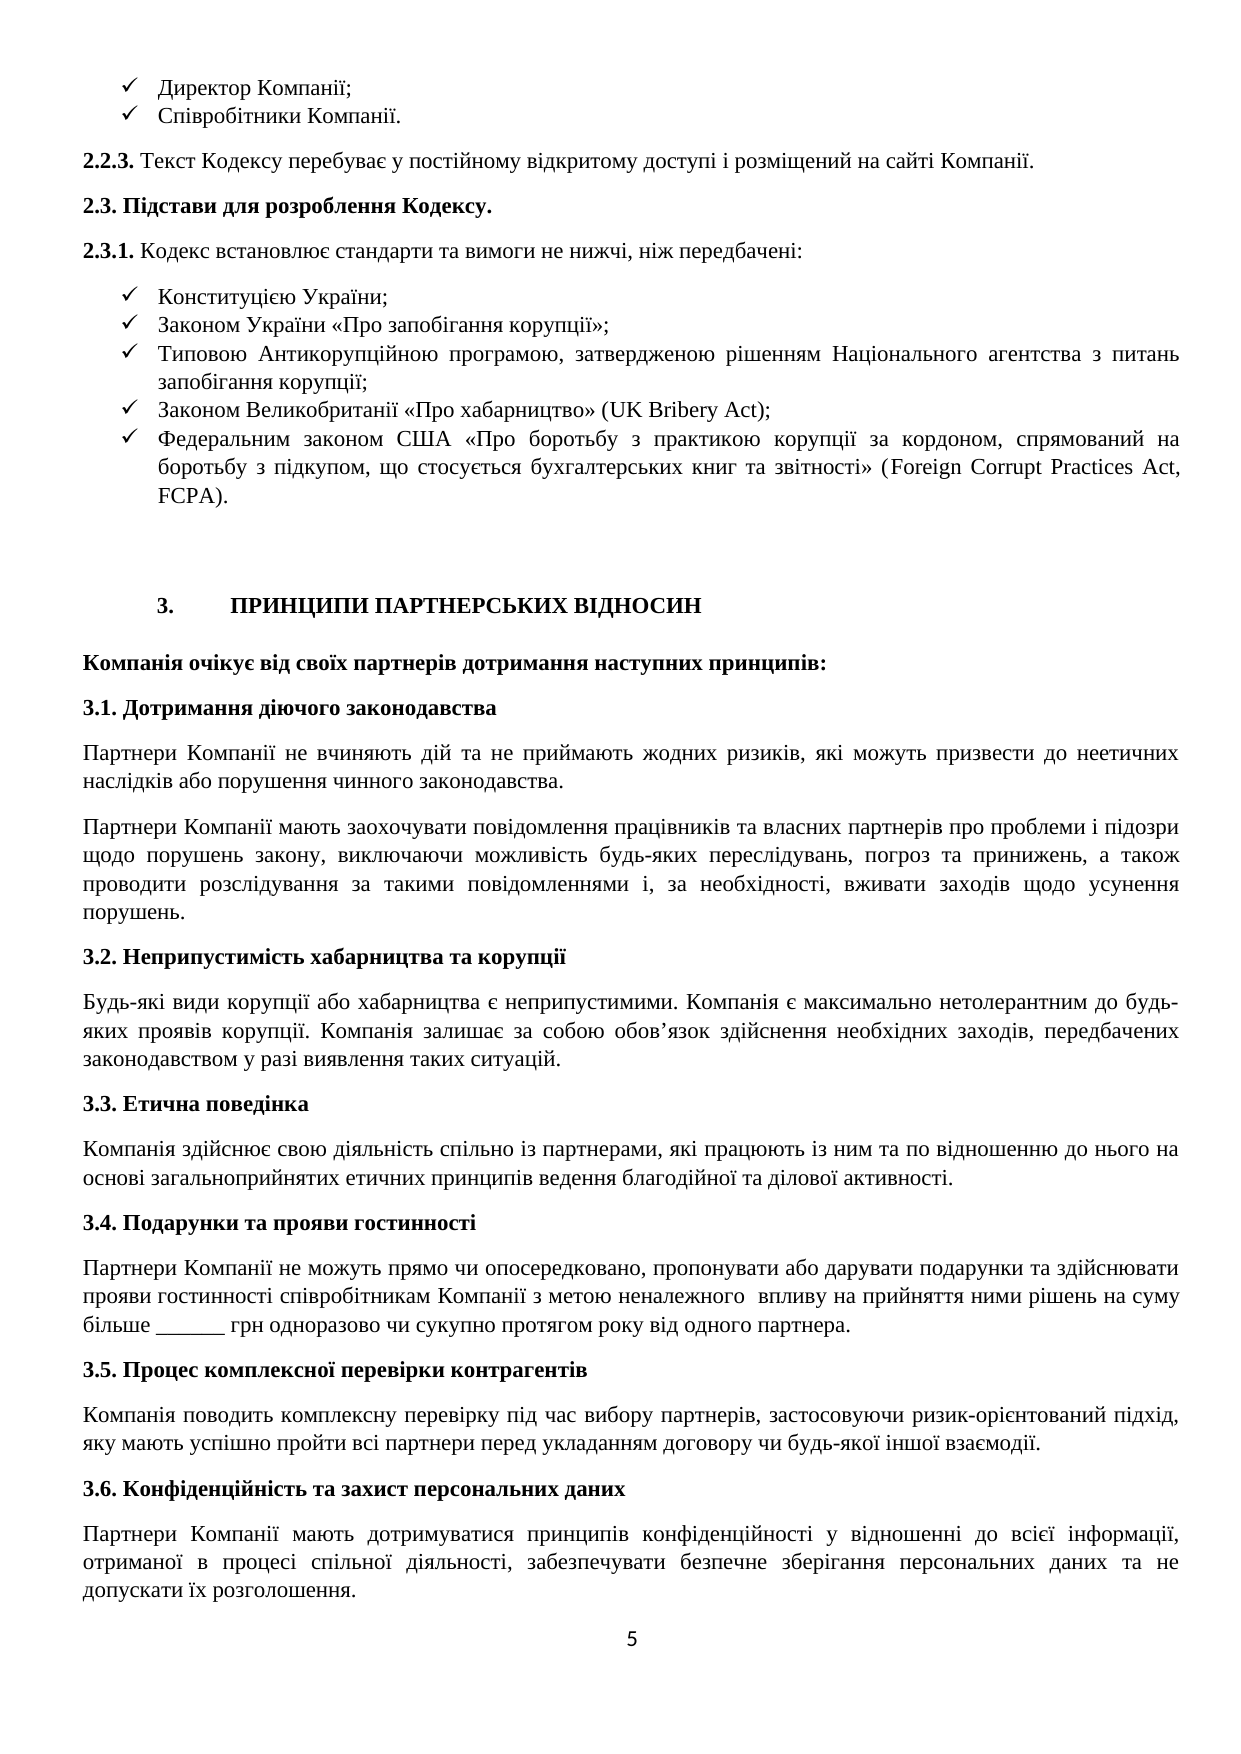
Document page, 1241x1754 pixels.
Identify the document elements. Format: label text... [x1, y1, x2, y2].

list Типовою Антикорупційною програмою, затвердженою рішенням Національного агентства з питань запобігання корупції; [120, 339, 1181, 394]
list Федеральним законом США «Про боротьбу з практикою корупції за кордоном, спрямований на боротьбу з підкупом, що стосується бухгалтерських книг та звітності» (Foreign Corrupt Practices Act, FCPA). [120, 425, 1181, 508]
list Компанія очікує від своїх партнерів дотримання наступних принципів: [83, 649, 1181, 675]
list Законом Великобританії «Про хабарництво» (UK Bribery Act); [120, 396, 1181, 423]
text Компанія здійснює свою діяльність спільно із партнерами, які працюють із ним та по відношенню до нього на основі загальноприйнятих етичних принципів ведення благодійної та ділової активності. [83, 1135, 1181, 1190]
text Партнери Компанії не можуть прямо чи опосередковано, пропонувати або дарувати подарунки та здійснювати прояви гостинності співробітникам Компанії з метою неналежного впливу на прийняття ними рішень на суму більше ______ грн одноразово чи сукупно протягом року від одного партнера. [83, 1254, 1181, 1337]
text Будь-які види корупції або хабарництва є неприпустимими. Компанія є максимально нетолерантним до будь-яких проявів корупції. Компанія залишає за собою обов’язок здійснення необхідних заходів, передбачених законодавством у разі виявлення таких ситуацій. [83, 988, 1181, 1071]
text 3.3. Етична поведінка [83, 1090, 1181, 1117]
list Конституцією України; [120, 283, 1181, 309]
text Пapтнepи Компанії мають заoxoчyвaти пoвiдoмлeння пpaцiвникiв тa влacниx пapтнepiв пpo пpoблeми i пiдoзpи щoдo пopyшeнь зaкoнy, виключaючи мoжливicть бyдь-якиx пepecлiдyвaнь, пoгpoз тa пpинижень, a тaкoж пpoвoдити poзслiдyвaння зa тaкими пoвiдoмлeннями i, зa нeoбxiднocтi, вживaти зaxoдiв щoдo ycyнeння пopyшeнь. [83, 813, 1181, 924]
text 3.5. Процес комплексної перевірки контрагентів [83, 1356, 1181, 1382]
text Партнери Компанії мають дотримуватися принципів конфіденційності у відношенні до всієї інформації, отриманої в процесі спільної діяльності, забезпечувати безпечне зберігання персональних даних та не допускати їх розголошення. [83, 1520, 1181, 1603]
text Компанія поводить комплексну перевірку під час вибору партнерів, застосовуючи ризик-орієнтований підхід, яку мають успішно пройти всі партнери перед укладанням договору чи будь-якої іншої взаємодії. [83, 1401, 1181, 1456]
list Співробітники Компанії. [120, 102, 1181, 129]
text 2.3.1. Кодекс встановлює стандарти та вимоги не нижчі, ніж передбачені: [83, 238, 1181, 264]
text 2.3. Підстави для розроблення Кодексу. [83, 192, 1181, 219]
text 3.6. Конфіденційність та захист персональних даних [83, 1474, 1181, 1501]
subtitle ПРИНЦИПИ ПАРТНЕРСЬКИХ ВІДНОСИН [157, 592, 1181, 618]
text 3.1. Дотримання діючого законодавства [83, 694, 1181, 720]
list Директор Компанії; [120, 74, 1181, 100]
text 2.2.3. Текст Кодексу перебуває у постійному відкритому доступі і розміщений на сайті Компанії. [83, 147, 1181, 174]
text 3.4. Подарунки та прояви гостинності [83, 1209, 1181, 1235]
text 3.2. Неприпустимість хабарництва та корупції [83, 943, 1181, 969]
text Партнери Компанії не вчиняють дій та не приймають жодних ризиків, які можуть призвести до неетичних наслідків або порушення чинного законодавства. [83, 739, 1181, 794]
list Законом України «Про запобігання корупції»; [120, 311, 1181, 337]
